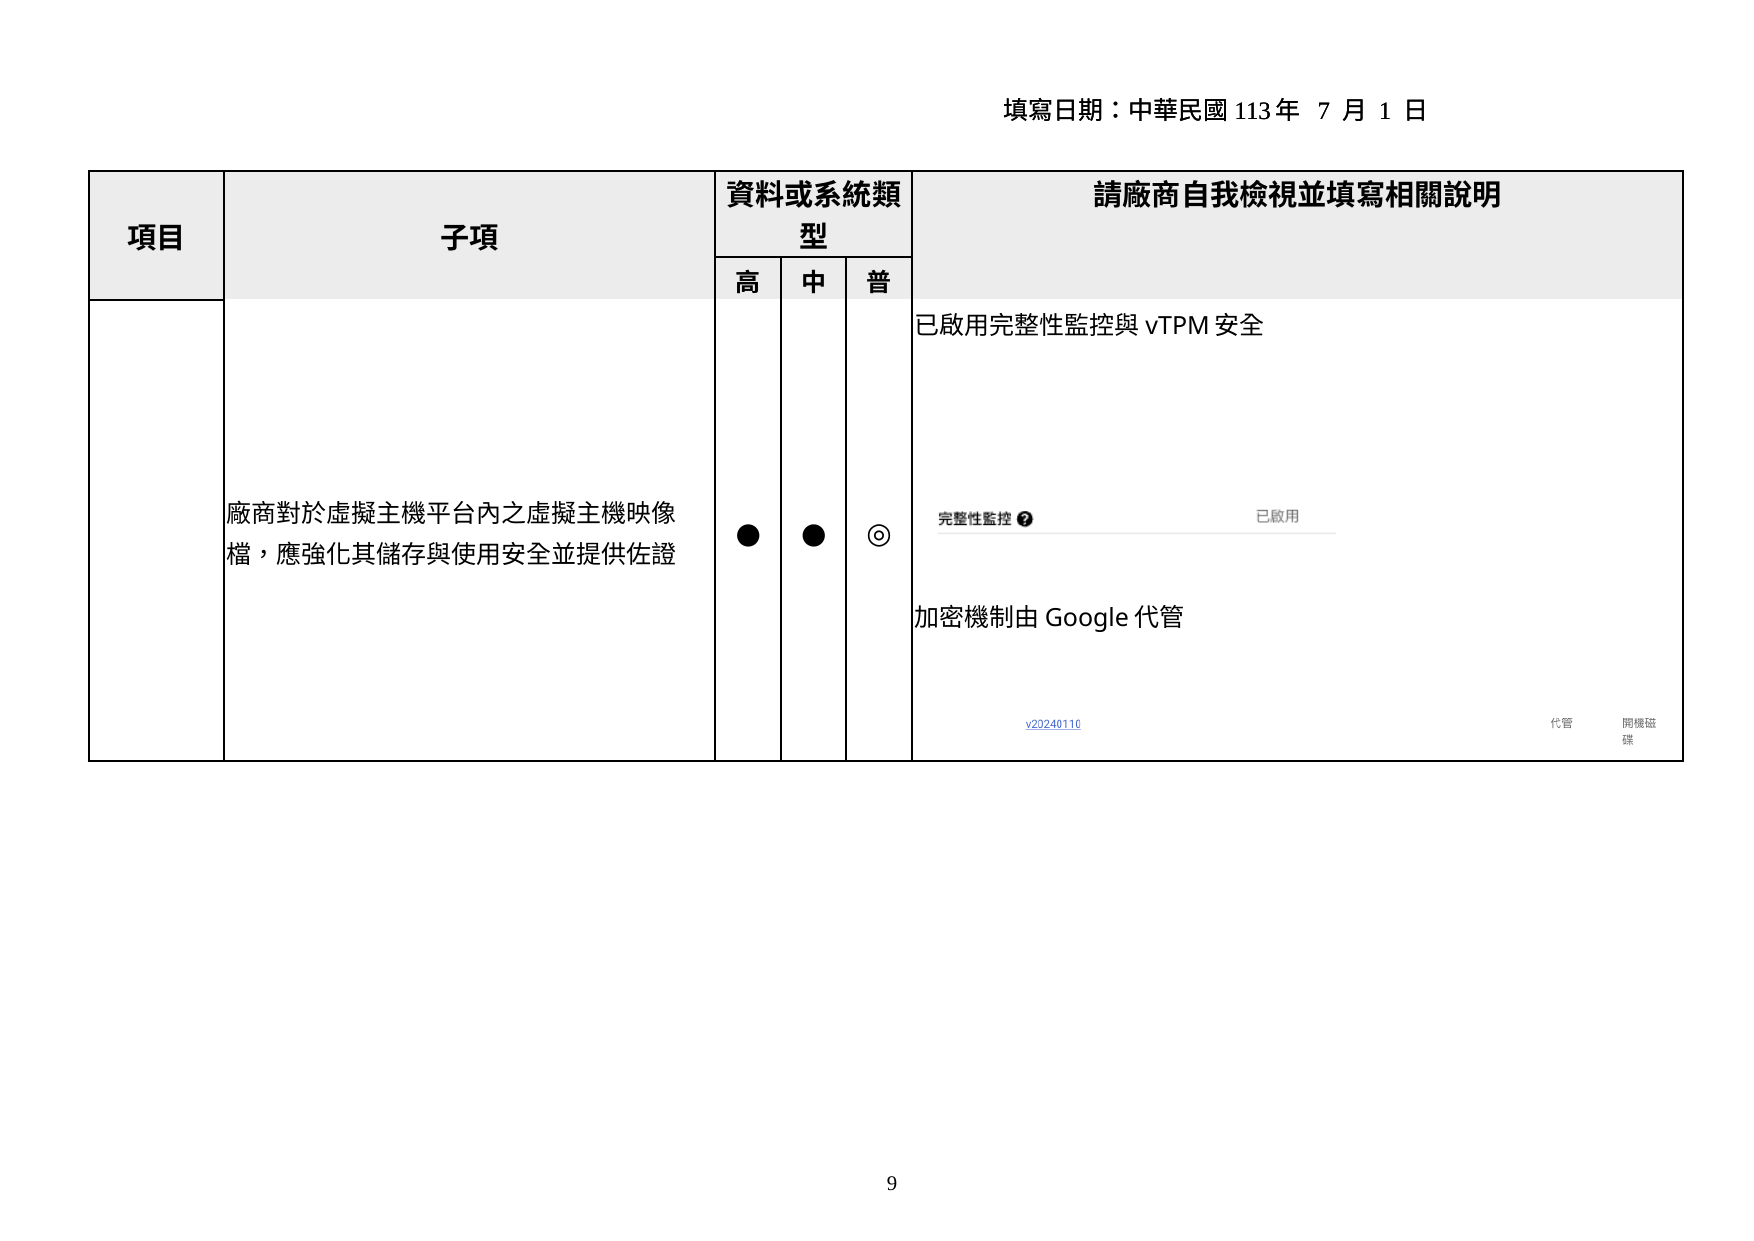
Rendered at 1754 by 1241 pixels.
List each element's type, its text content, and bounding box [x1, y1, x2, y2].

table_cell 廠商對於虛擬主機平台內之虛擬主機映像檔，應強化其儲存與使用安全並提供佐證 [225, 299, 714, 760]
table_cell 中 [782, 258, 845, 299]
table_header 子項 [225, 172, 714, 299]
table_cell ● [782, 299, 845, 760]
table_header 資料或系統類型 [716, 172, 911, 256]
table_cell 已啟用完整性監控與 vTPM安全 加密機制由Google代管 [913, 299, 1682, 760]
table_header 項目 [90, 172, 223, 299]
table_cell ● [716, 299, 780, 760]
table_cell ◎ [847, 299, 911, 760]
picture [914, 509, 1336, 543]
picture [914, 718, 1681, 752]
table_cell 普 [847, 258, 911, 299]
table_header 請廠商自我檢視並填寫相關說明 [913, 172, 1682, 299]
table_cell 高 [716, 258, 780, 299]
